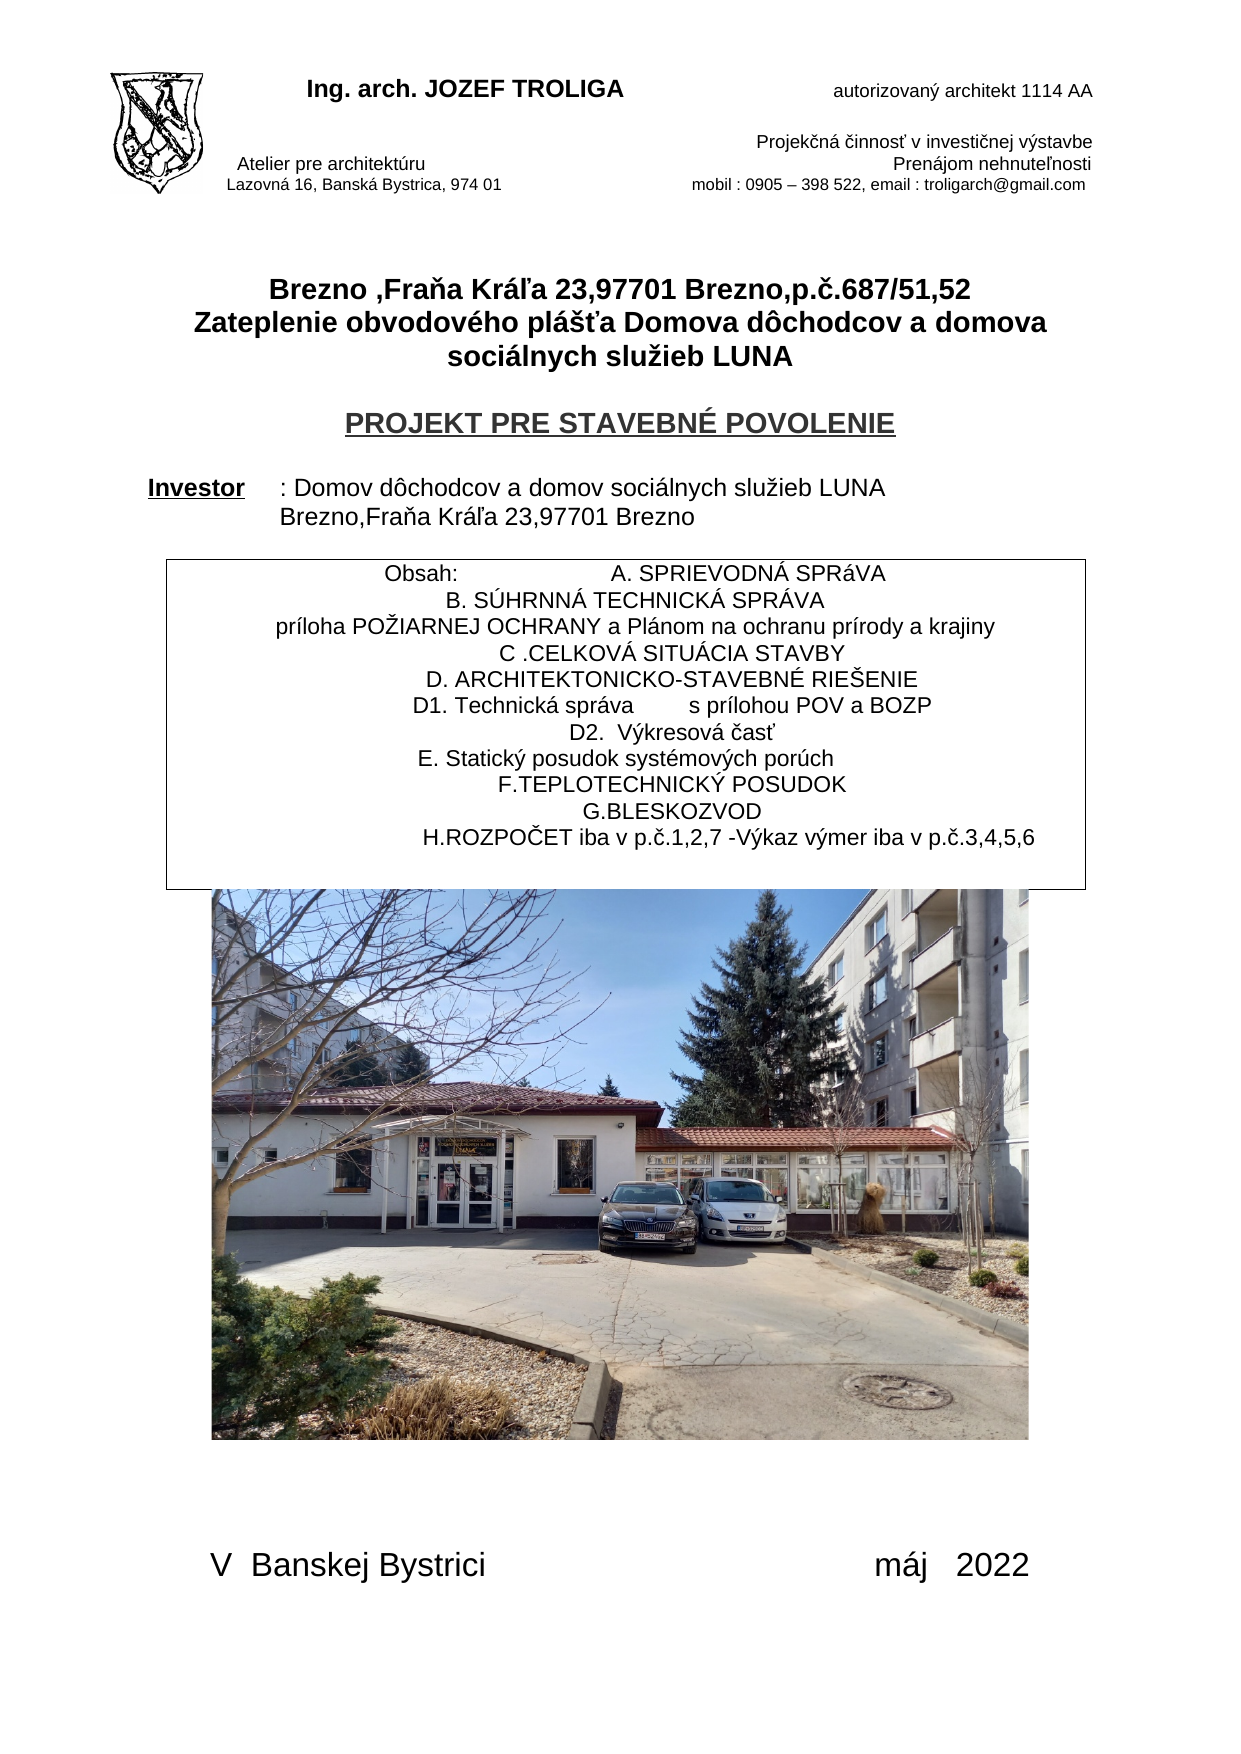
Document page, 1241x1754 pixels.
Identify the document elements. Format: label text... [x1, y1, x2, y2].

text Investor : Domov dôchodcov a domov sociálnych služieb LUNA [148, 473, 1093, 502]
text PROJEKT PRE STAVEBNÉ POVOLENIE [148, 406, 1093, 439]
picture [110, 72, 204, 194]
table_header Obsah: A. SPRIEVODNÁ SPRáVA B. SÚHRNNÁ TECHNICKÁ SPRÁVA príloha POŽIARNEJ OCHRANY a Plánom na ochranu prírody a krajiny C .CELKOVÁ SITUÁCIA STAVBY D. ARCHITEKTONICKO-STAVEBNÉ RIEŠENIE D1. Technická správa s prílohou POV a BOZP D2. Výkresová časť E. Statický posudok systémových porúch F.TEPLOTECHNICKÝ POSUDOK G.BLESKOZVOD H.ROZPOČET iba v p.č.1,2,7 -Výkaz výmer iba v p.č.3,4,5,6 [167, 560, 1085, 889]
text Brezno,Fraňa Kráľa 23,97701 Brezno [148, 502, 1093, 531]
picture [211, 889, 1029, 1440]
text Zateplenie obvodového plášťa Domova dôchodcov a domova sociálnych služieb LUNA [148, 305, 1093, 372]
text V Banskej Bystrici máj 2022 [148, 1545, 1093, 1584]
subtitle Brezno ,Fraňa Kráľa 23,97701 Brezno,p.č.687/51,52 [148, 272, 1093, 305]
